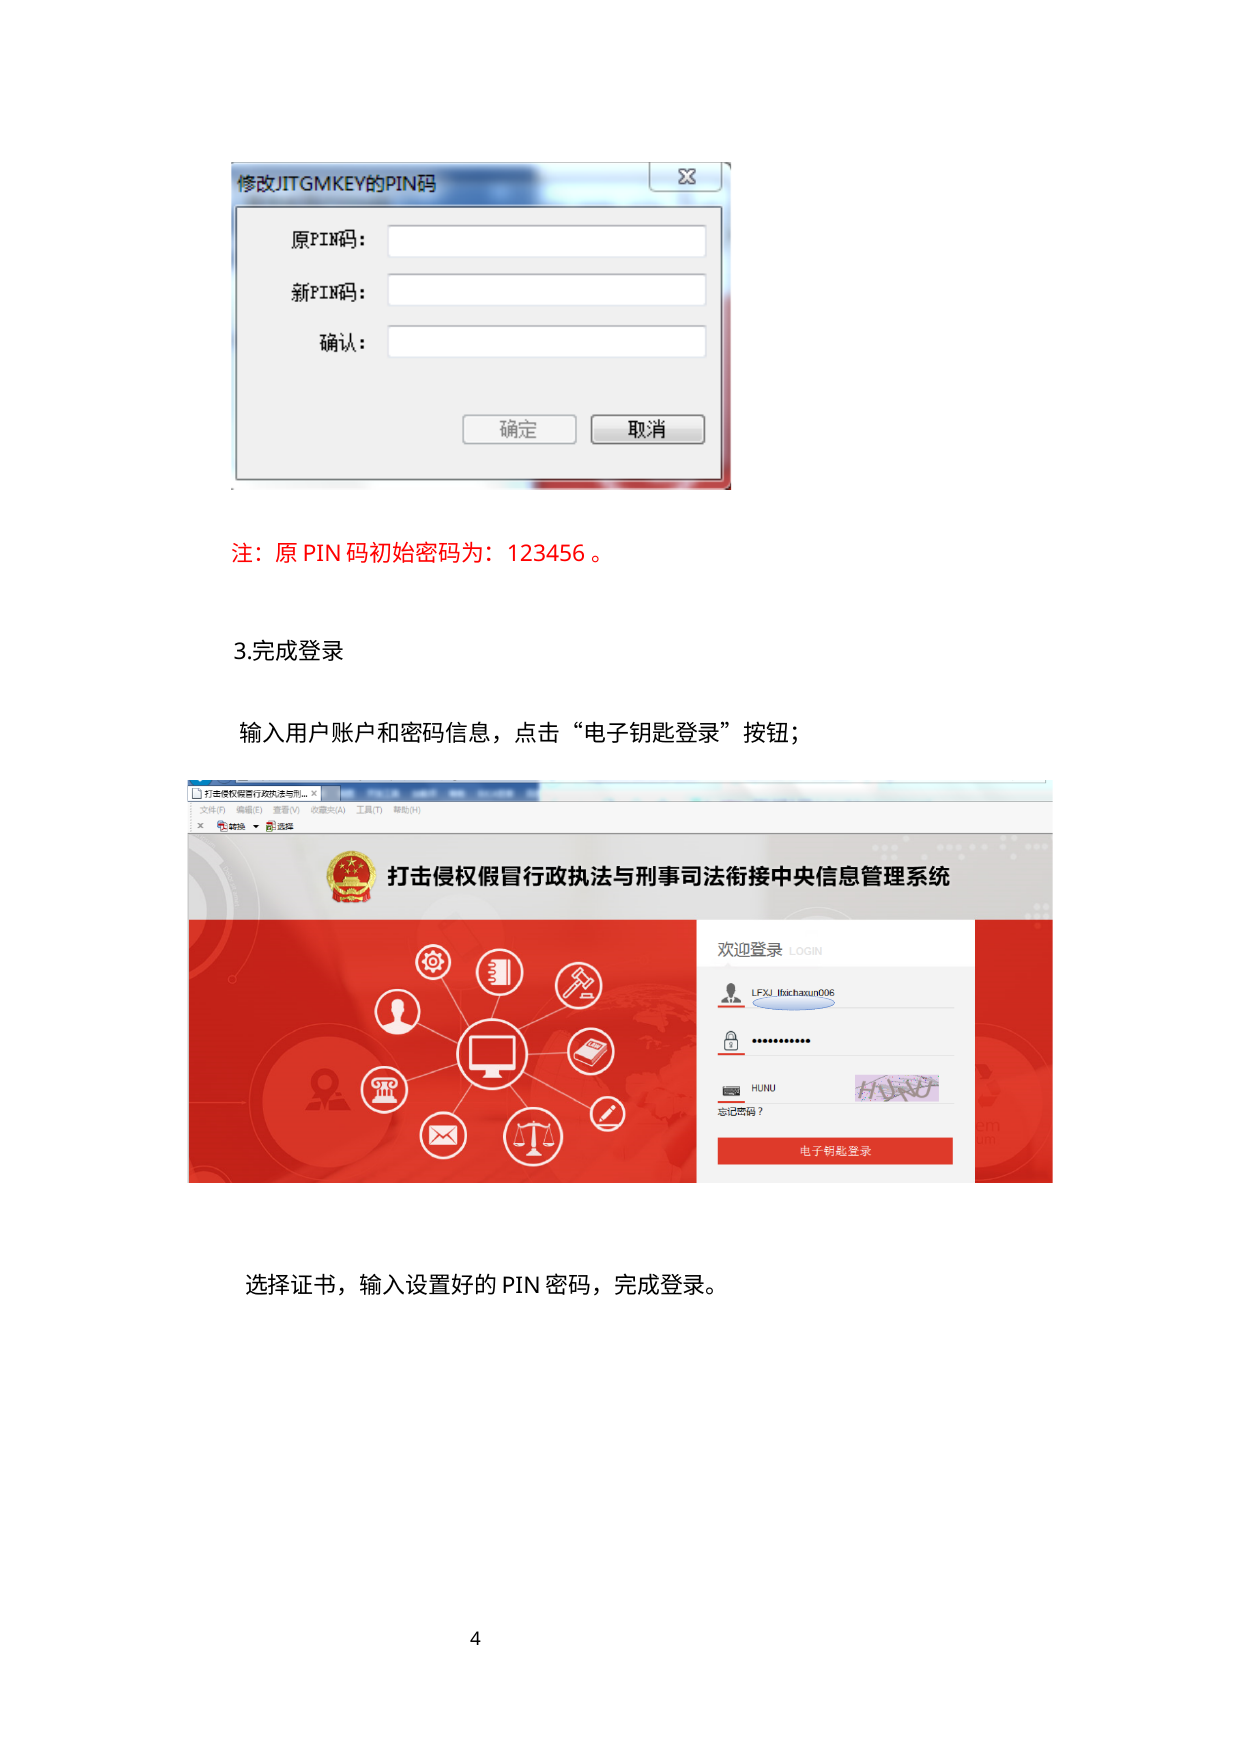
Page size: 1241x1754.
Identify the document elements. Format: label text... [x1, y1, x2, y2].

text 选择证书，输入设置好的PIN密码，完成登录。 [187, 1251, 1053, 1316]
text 3.完成登录 [187, 617, 1053, 682]
picture [187, 780, 1053, 1183]
picture [231, 162, 732, 490]
text 注：原PIN码初始密码为：123456 。 [187, 519, 1053, 584]
text 输入用户账户和密码信息，点击“电子钥匙登录”按钮； [187, 699, 1053, 764]
